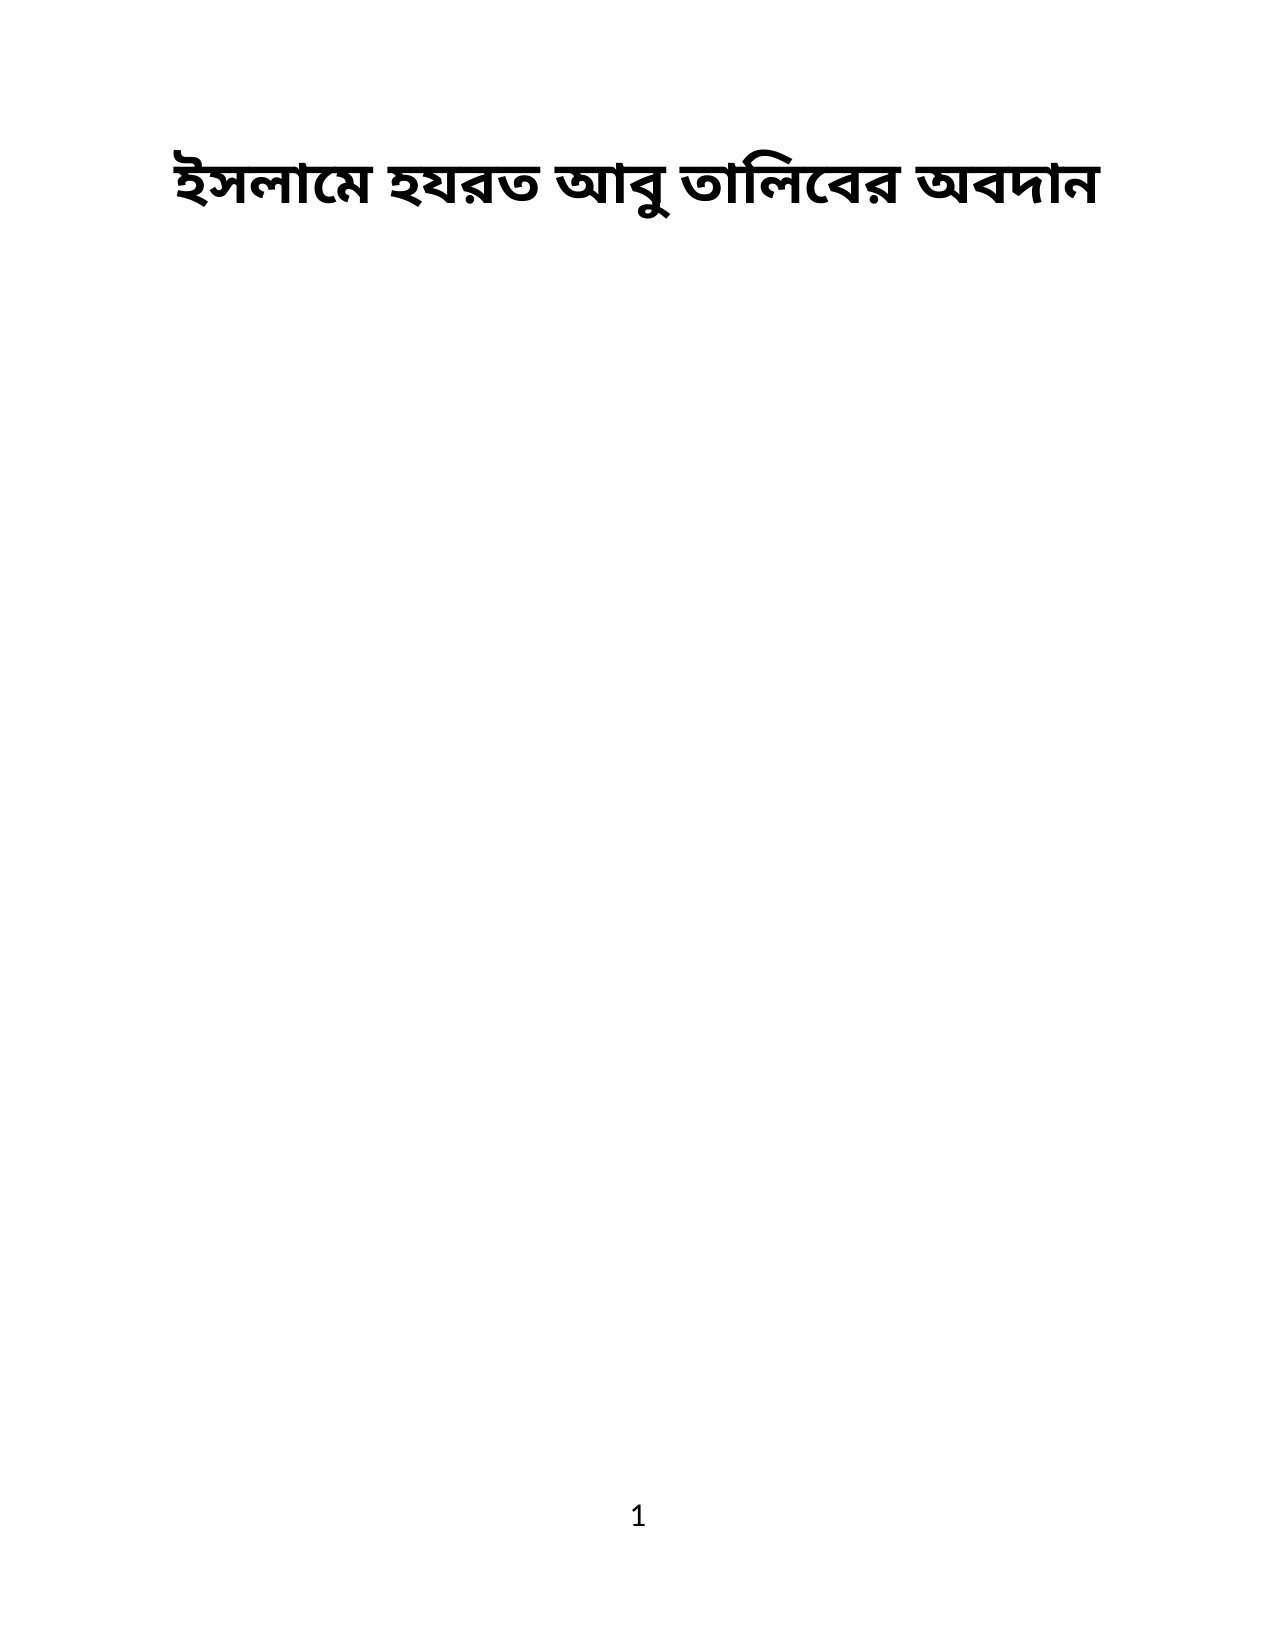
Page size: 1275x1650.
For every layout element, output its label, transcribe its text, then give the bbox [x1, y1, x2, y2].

text ইসলামে হযরত আবু তালিবের অবদান [150, 150, 1125, 227]
